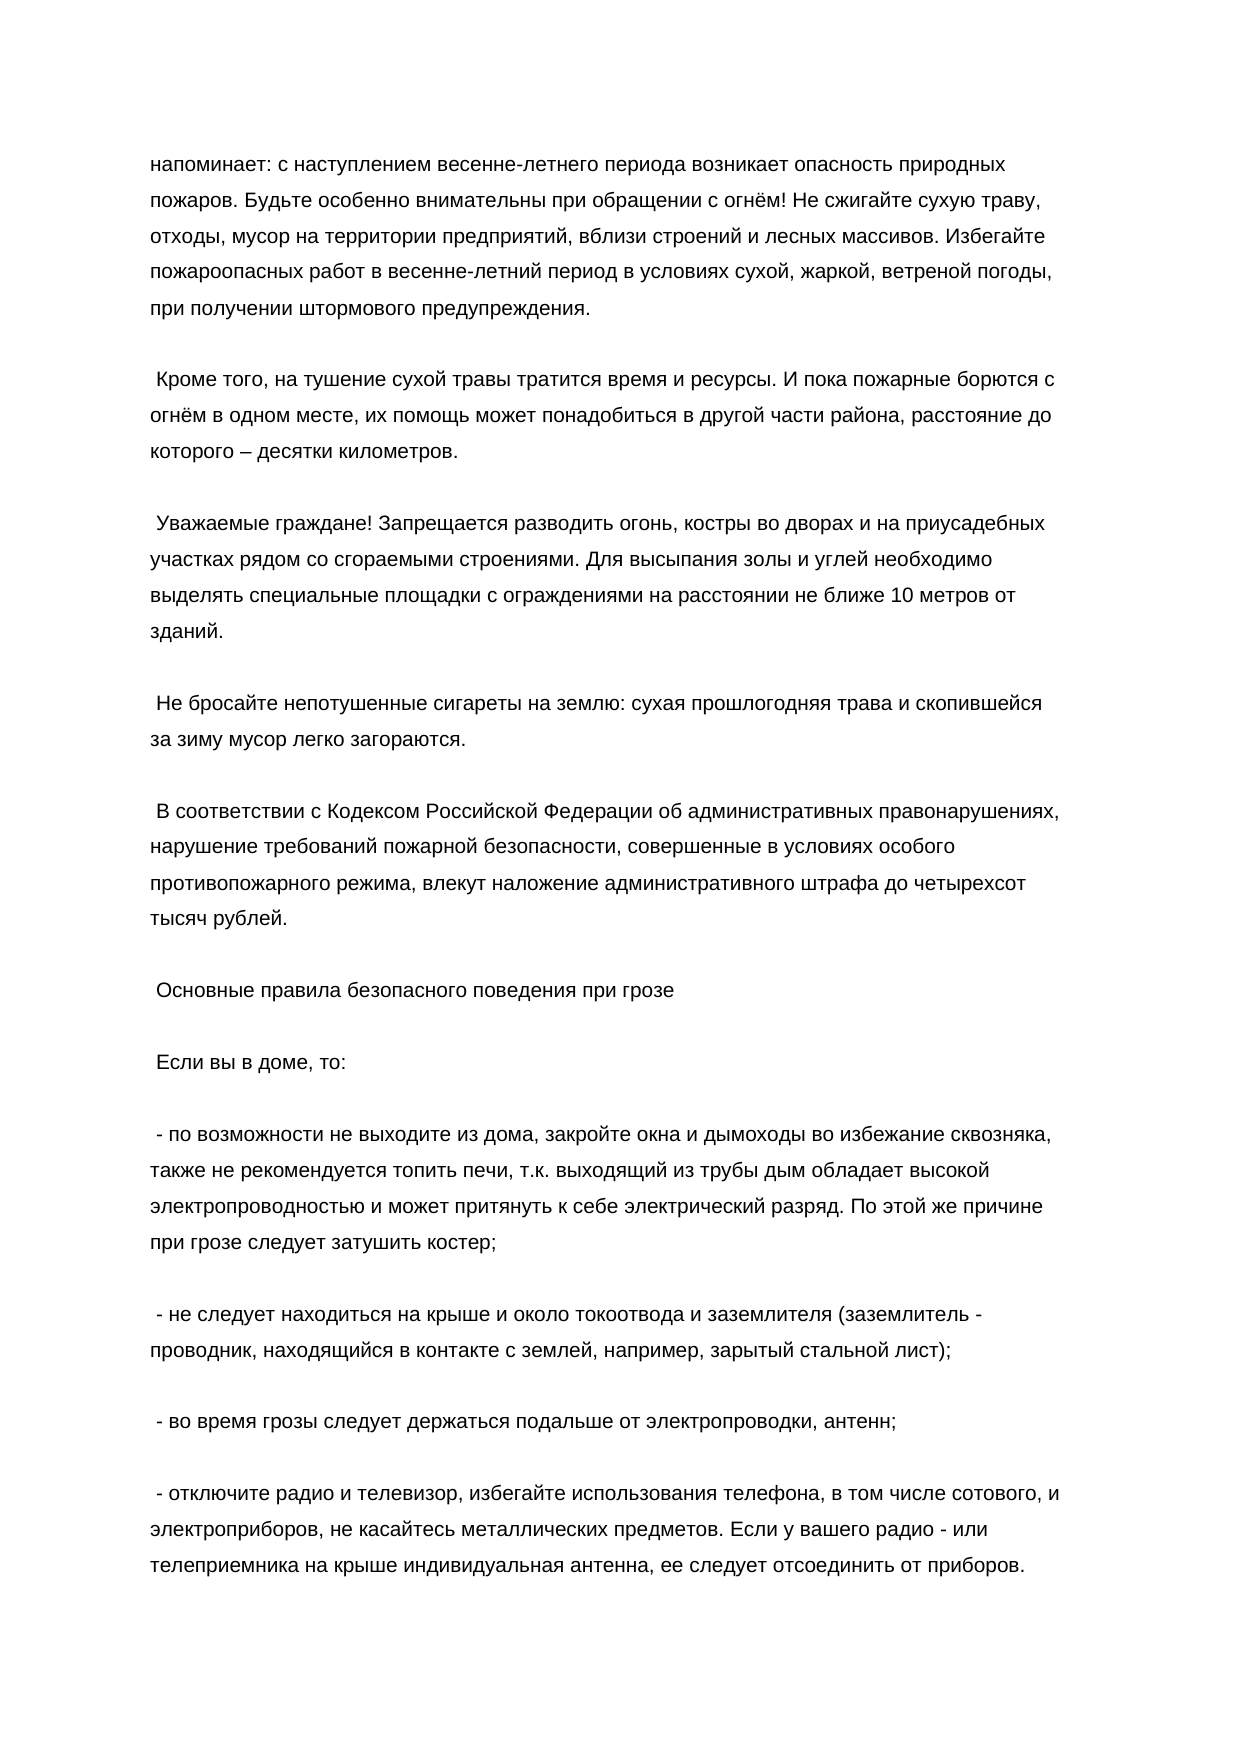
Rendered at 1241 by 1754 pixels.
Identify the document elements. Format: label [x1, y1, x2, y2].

table_cell [140, 150, 1078, 1577]
